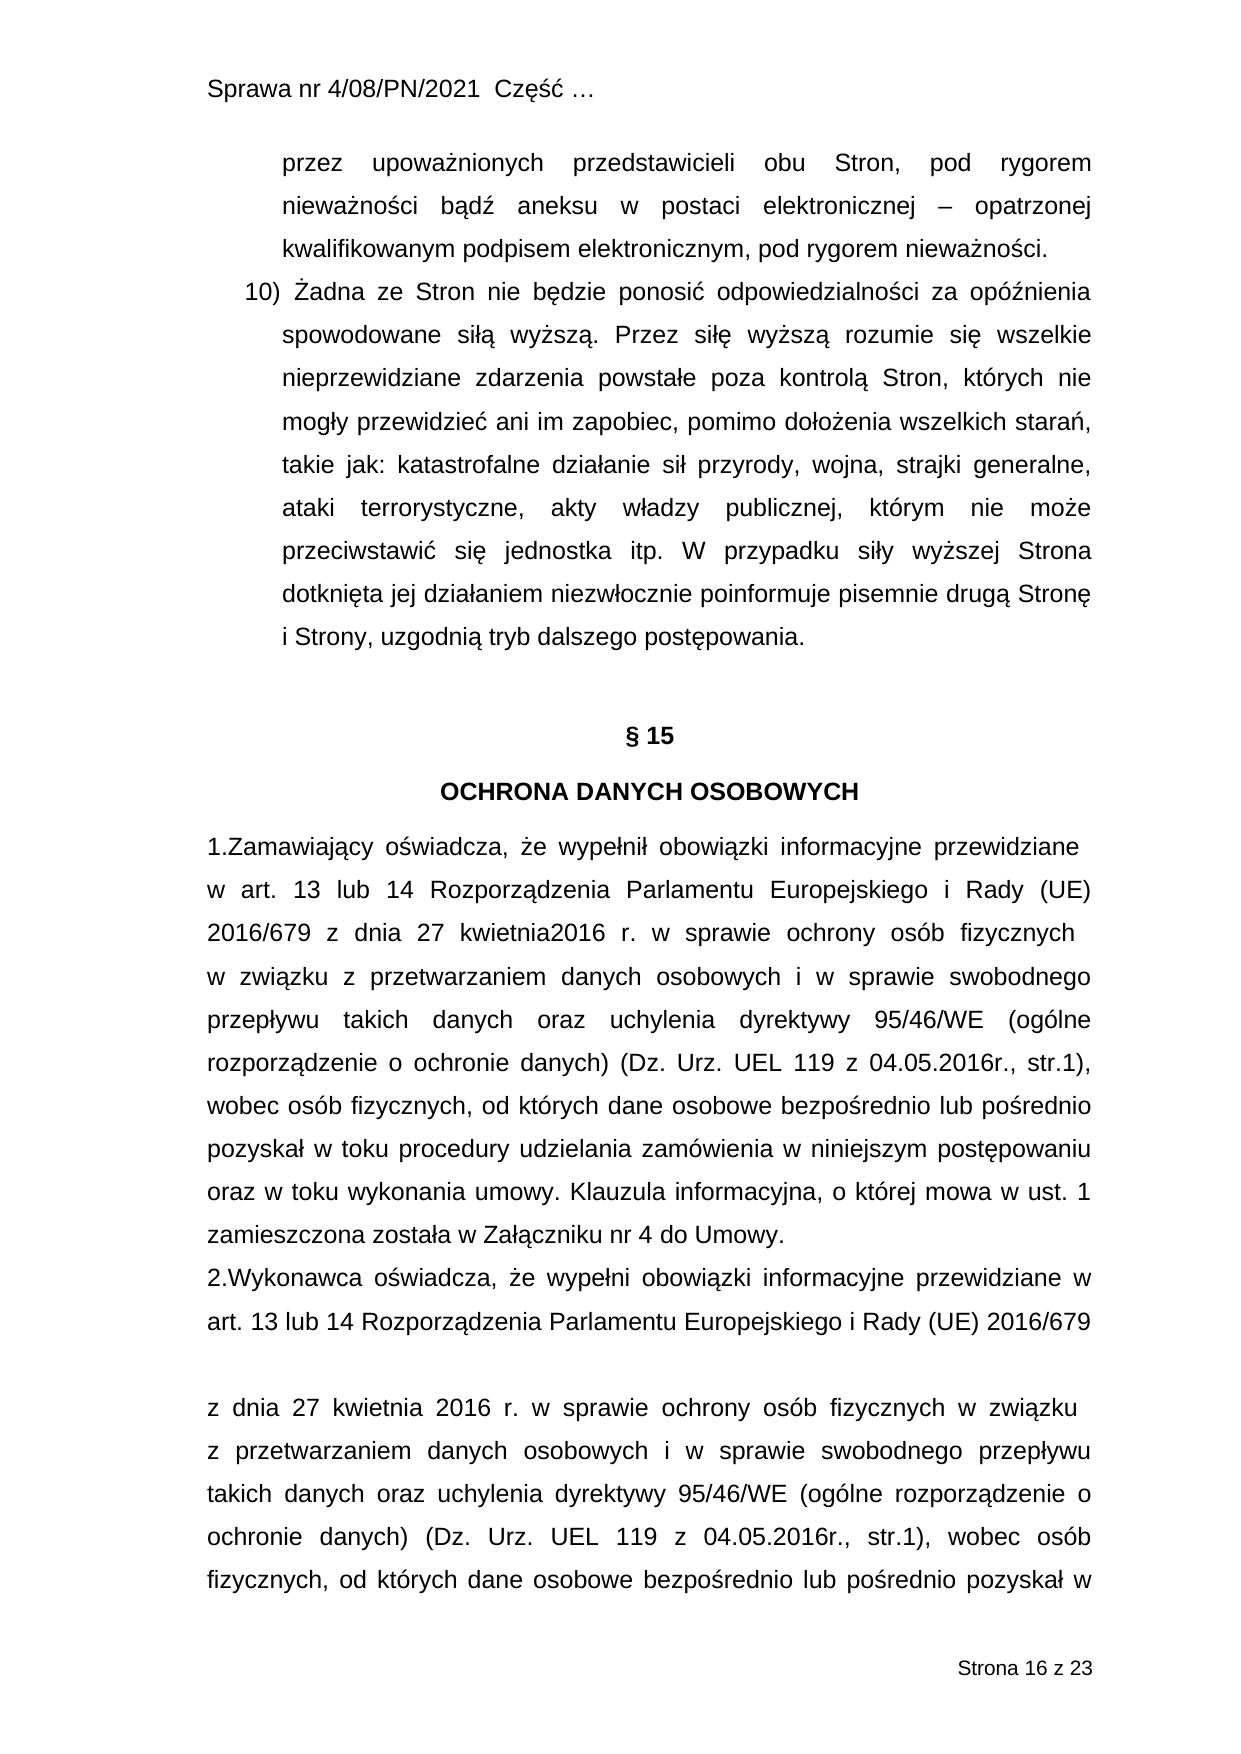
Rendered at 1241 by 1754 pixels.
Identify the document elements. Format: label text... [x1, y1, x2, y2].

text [207, 1263, 1092, 1594]
list Żadna ze Stron nie będzie ponosić odpowiedzialności za opóźnienia spowodowane siłą wyższą. Przez siłę wyższą rozumie się wszelkie nieprzewidziane zdarzenia powstałe poza kontrolą Stron, których nie mogły przewidzieć ani im zapobiec, pomimo dołożenia wszelkich starań, takie jak: katastrofalne działanie sił przyrody, wojna, strajki generalne, ataki terrorystyczne, akty władzy publicznej, którym nie może przeciwstawić się jednostka itp. W przypadku siły wyższej Strona dotknięta jej działaniem niezwłocznie poinformuje pisemnie drugą Stronę i Strony, uzgodnią tryb dalszego postępowania. [244, 277, 1092, 651]
text OCHRONA DANYCH OSOBOWYCH [207, 776, 1092, 805]
text 1.Zamawiający oświadcza, że wypełnił obowiązki informacyjne przewidziane w art. 13 lub 14 Rozporządzenia Parlamentu Europejskiego i Rady (UE) 2016/679 z dnia 27 kwietnia2016 r. w sprawie ochrony osób fizycznych w związku z przetwarzaniem danych osobowych i w sprawie swobodnego przepływu takich danych oraz uchylenia dyrektywy 95/46/WE (ogólne rozporządzenie o ochronie danych) (Dz. Urz. UEL 119 z 04.05.2016r., str.1), wobec osób fizycznych, od których dane osobowe bezpośrednio lub pośrednio pozyskał w toku procedury udzielania zamówienia w niniejszym postępowaniu oraz w toku wykonania umowy. Klauzula informacyjna, o której mowa w ust. 1 zamieszczona została w Załączniku nr 4 do Umowy. [207, 832, 1092, 1249]
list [244, 148, 1092, 263]
text § 15 [207, 721, 1092, 749]
